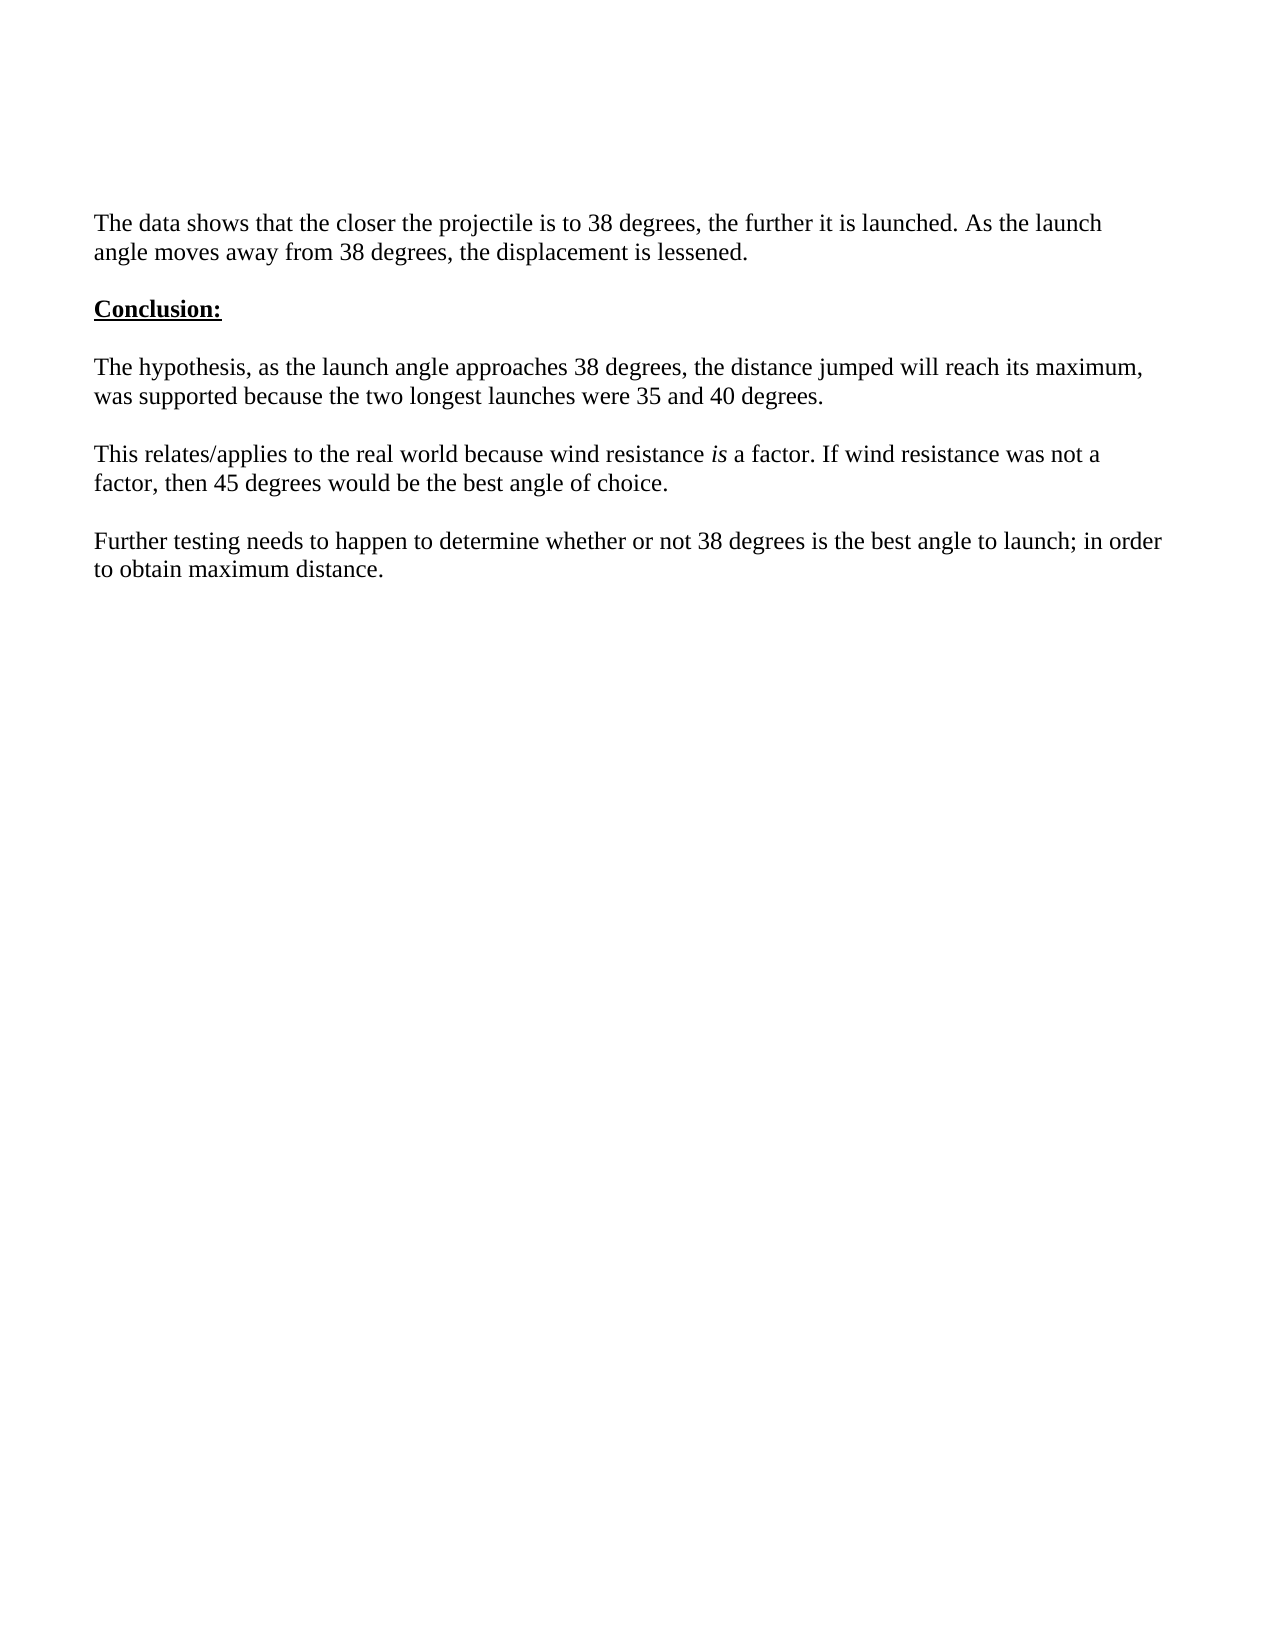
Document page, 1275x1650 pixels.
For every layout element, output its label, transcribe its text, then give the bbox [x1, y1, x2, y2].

text The hypothesis, as the launch angle approaches 38 degrees, the distance jumped will reach its maximum, was supported because the two longest launches were 35 and 40 degrees. [94, 352, 1162, 410]
text The data shows that the closer the projectile is to 38 degrees, the further it is launched. As the launch angle moves away from 38 degrees, the displacement is lessened. [94, 208, 1162, 265]
text Conclusion: [94, 294, 1162, 323]
text This relates/applies to the real world because wind resistance is a factor. If wind resistance was not a factor, then 45 degrees would be the best angle of choice. [94, 439, 1162, 497]
text Further testing needs to happen to determine whether or not 38 degrees is the best angle to launch; in order to obtain maximum distance. [94, 526, 1162, 583]
